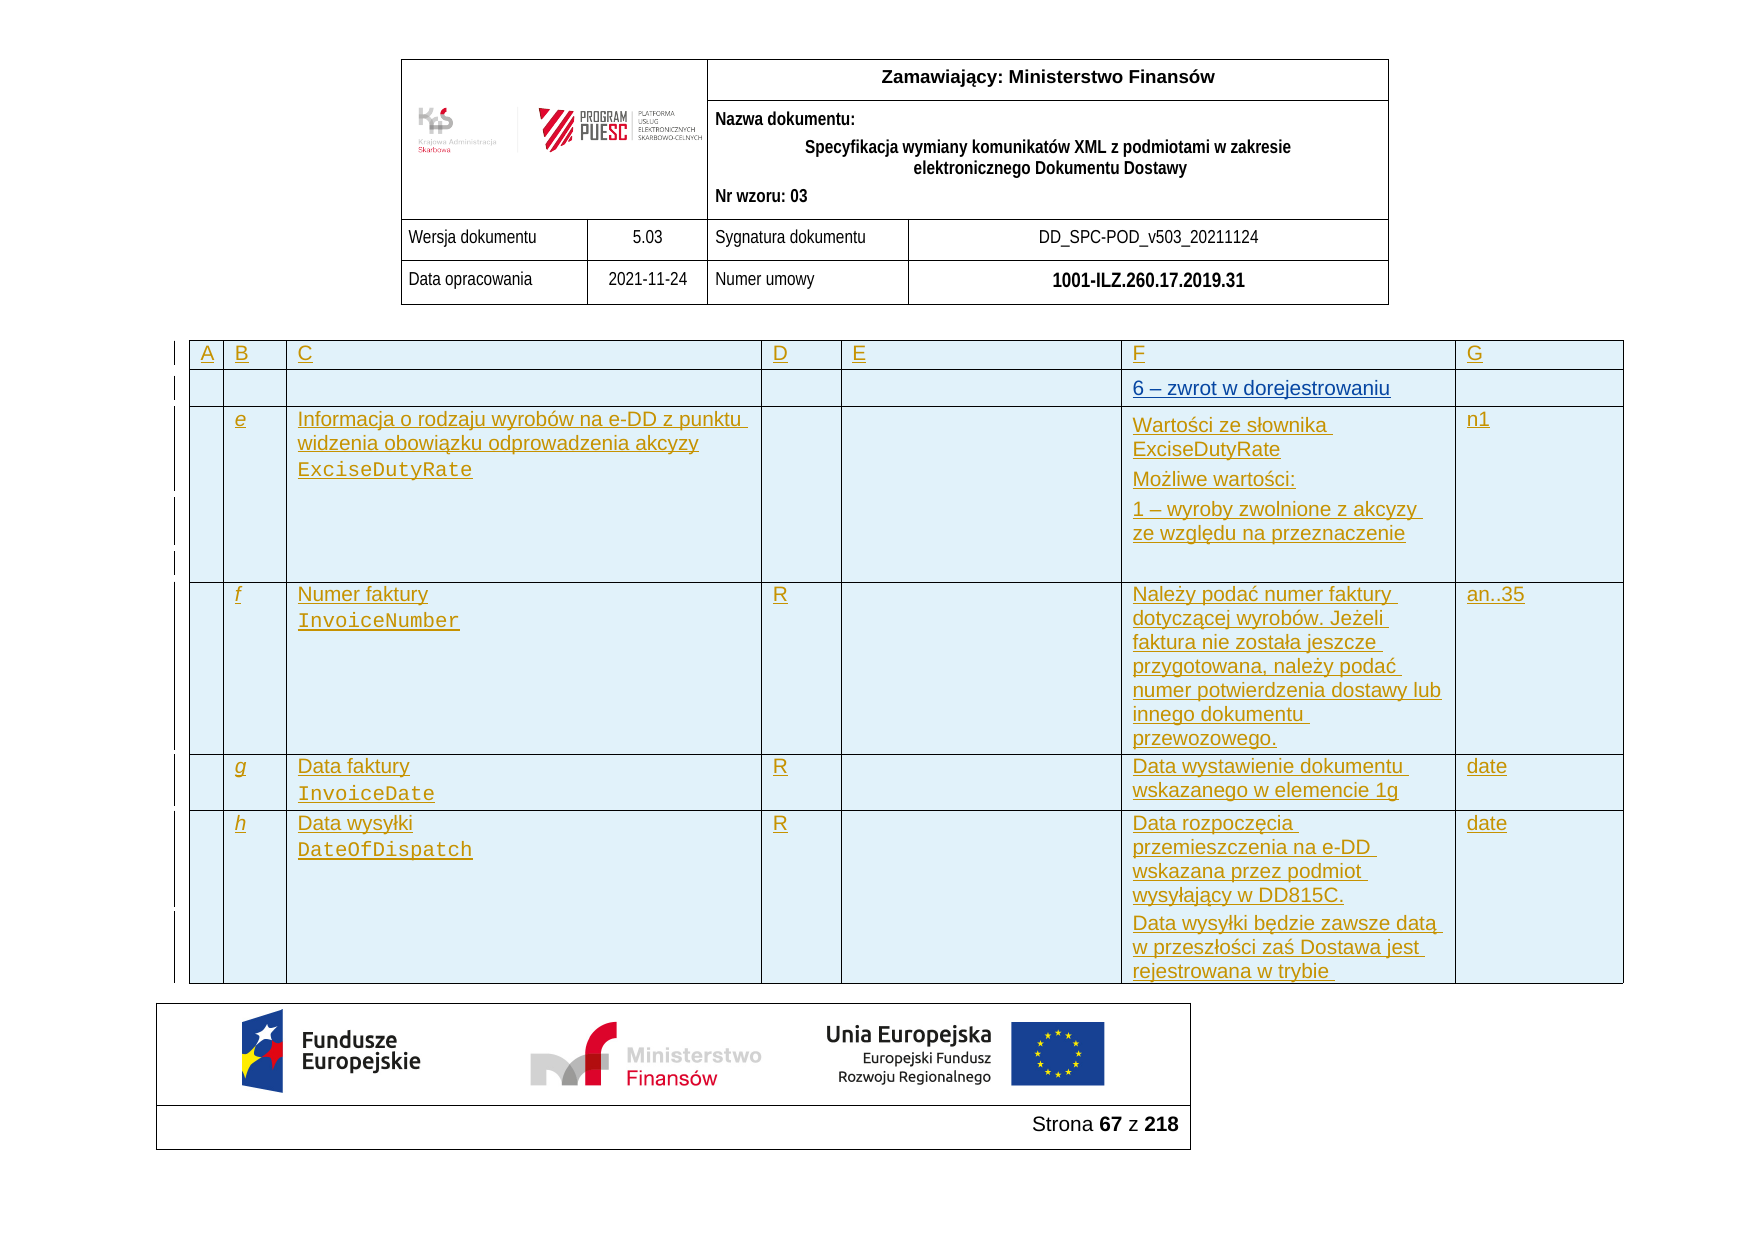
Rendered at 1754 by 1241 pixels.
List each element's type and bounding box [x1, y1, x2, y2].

picture [242, 1009, 1105, 1093]
picture [408, 97, 702, 163]
